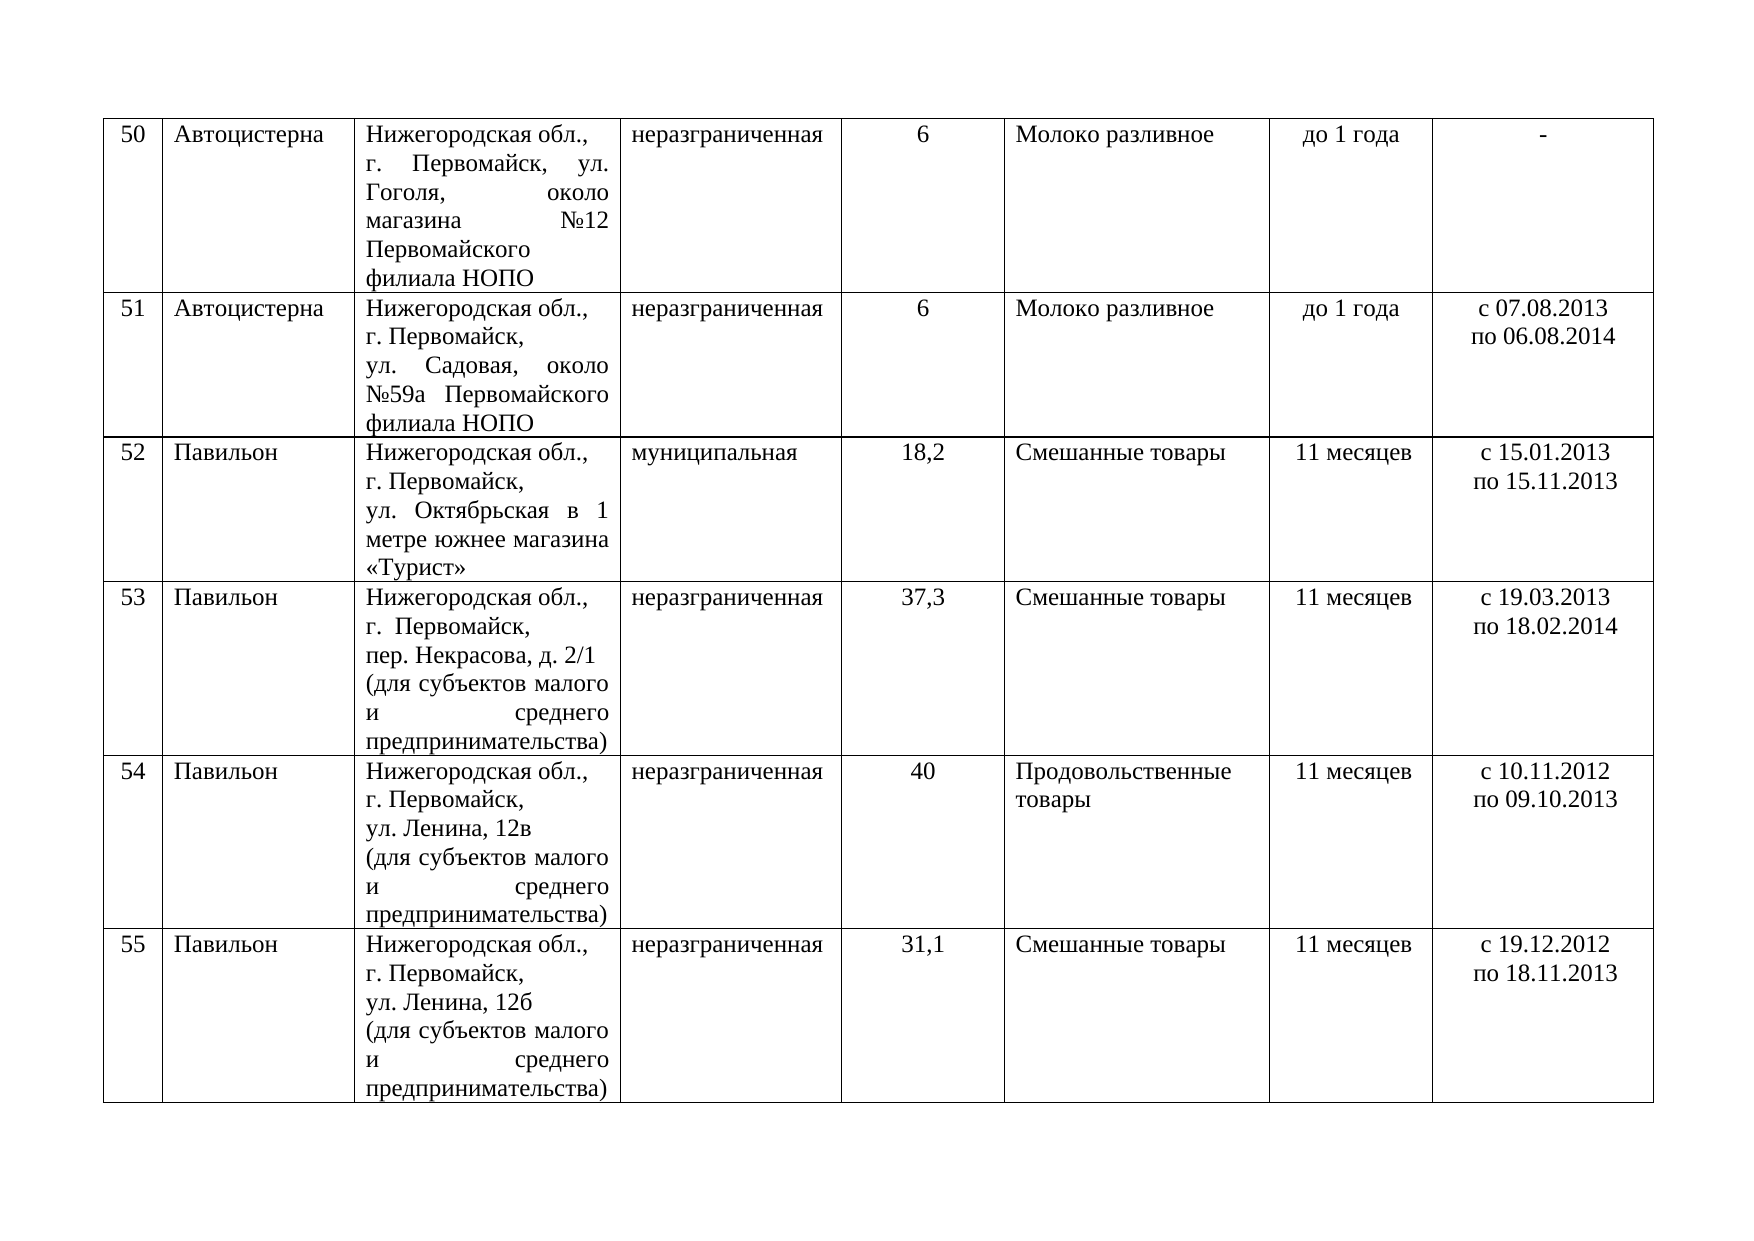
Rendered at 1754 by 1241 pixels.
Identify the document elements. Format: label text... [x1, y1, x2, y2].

table_cell муниципальная [621, 438, 841, 581]
table_cell неразграниченная [621, 293, 841, 436]
table_cell с 19.12.2012 по 18.11.2013 [1433, 929, 1653, 1102]
table_cell 54 [104, 756, 162, 928]
table_cell Молоко разливное [1005, 293, 1269, 436]
table_cell до 1 года [1270, 119, 1432, 292]
table_cell неразграниченная [621, 582, 841, 755]
table_cell неразграниченная [621, 756, 841, 928]
table_cell Автоцистерна [163, 293, 354, 436]
table_cell 55 [104, 929, 162, 1102]
table_cell 31,1 [842, 929, 1004, 1102]
table_cell Нижегородская обл., г. Первомайск, ул. Ленина, 12в (для субъектов малого и среднего предпринимательства) [355, 756, 620, 928]
table_cell 53 [104, 582, 162, 755]
table_cell 11 месяцев [1270, 438, 1432, 581]
table_cell 52 [104, 438, 162, 581]
table_cell 6 [842, 293, 1004, 436]
table_cell 37,3 [842, 582, 1004, 755]
table_cell Смешанные товары [1005, 438, 1269, 581]
table_cell Смешанные товары [1005, 582, 1269, 755]
table_cell 11 месяцев [1270, 582, 1432, 755]
table_cell 11 месяцев [1270, 929, 1432, 1102]
table_cell Молоко разливное [1005, 119, 1269, 292]
table_cell 18,2 [842, 438, 1004, 581]
table_cell - [1433, 119, 1653, 292]
table_cell Нижегородская обл., г. Первомайск, ул. Ленина, 12б (для субъектов малого и среднего предпринимательства) [355, 929, 620, 1102]
table_cell Нижегородская обл., г. Первомайск, ул. Октябрьская в 1 метре южнее магазина «Турист» [355, 438, 620, 581]
table_cell с 07.08.2013 по 06.08.2014 [1433, 293, 1653, 436]
table_cell 50 [104, 119, 162, 292]
table_cell Продовольственные товары [1005, 756, 1269, 928]
table_cell неразграниченная [621, 119, 841, 292]
table_cell 6 [842, 119, 1004, 292]
table_cell неразграниченная [621, 929, 841, 1102]
table_cell Павильон [163, 582, 354, 755]
table_cell Нижегородская обл., г. Первомайск, ул. Гоголя, около магазина №12 Первомайского филиала НОПО [355, 119, 620, 292]
table_cell с 15.01.2013 по 15.11.2013 [1433, 438, 1653, 581]
table_cell 11 месяцев [1270, 756, 1432, 928]
table_cell Автоцистерна [163, 119, 354, 292]
table_cell Павильон [163, 929, 354, 1102]
table_cell 51 [104, 293, 162, 436]
table_cell Смешанные товары [1005, 929, 1269, 1102]
table_cell 40 [842, 756, 1004, 928]
table_cell Нижегородская обл., г. Первомайск, ул. Садовая, около №59а Первомайского филиала НОПО [355, 293, 620, 436]
table_cell до 1 года [1270, 293, 1432, 436]
table_cell Павильон [163, 756, 354, 928]
table_cell Павильон [163, 438, 354, 581]
table_cell с 10.11.2012 по 09.10.2013 [1433, 756, 1653, 928]
table_cell Нижегородская обл., г. Первомайск, пер. Некрасова, д. 2/1 (для субъектов малого и среднего предпринимательства) [355, 582, 620, 755]
table_cell с 19.03.2013 по 18.02.2014 [1433, 582, 1653, 755]
